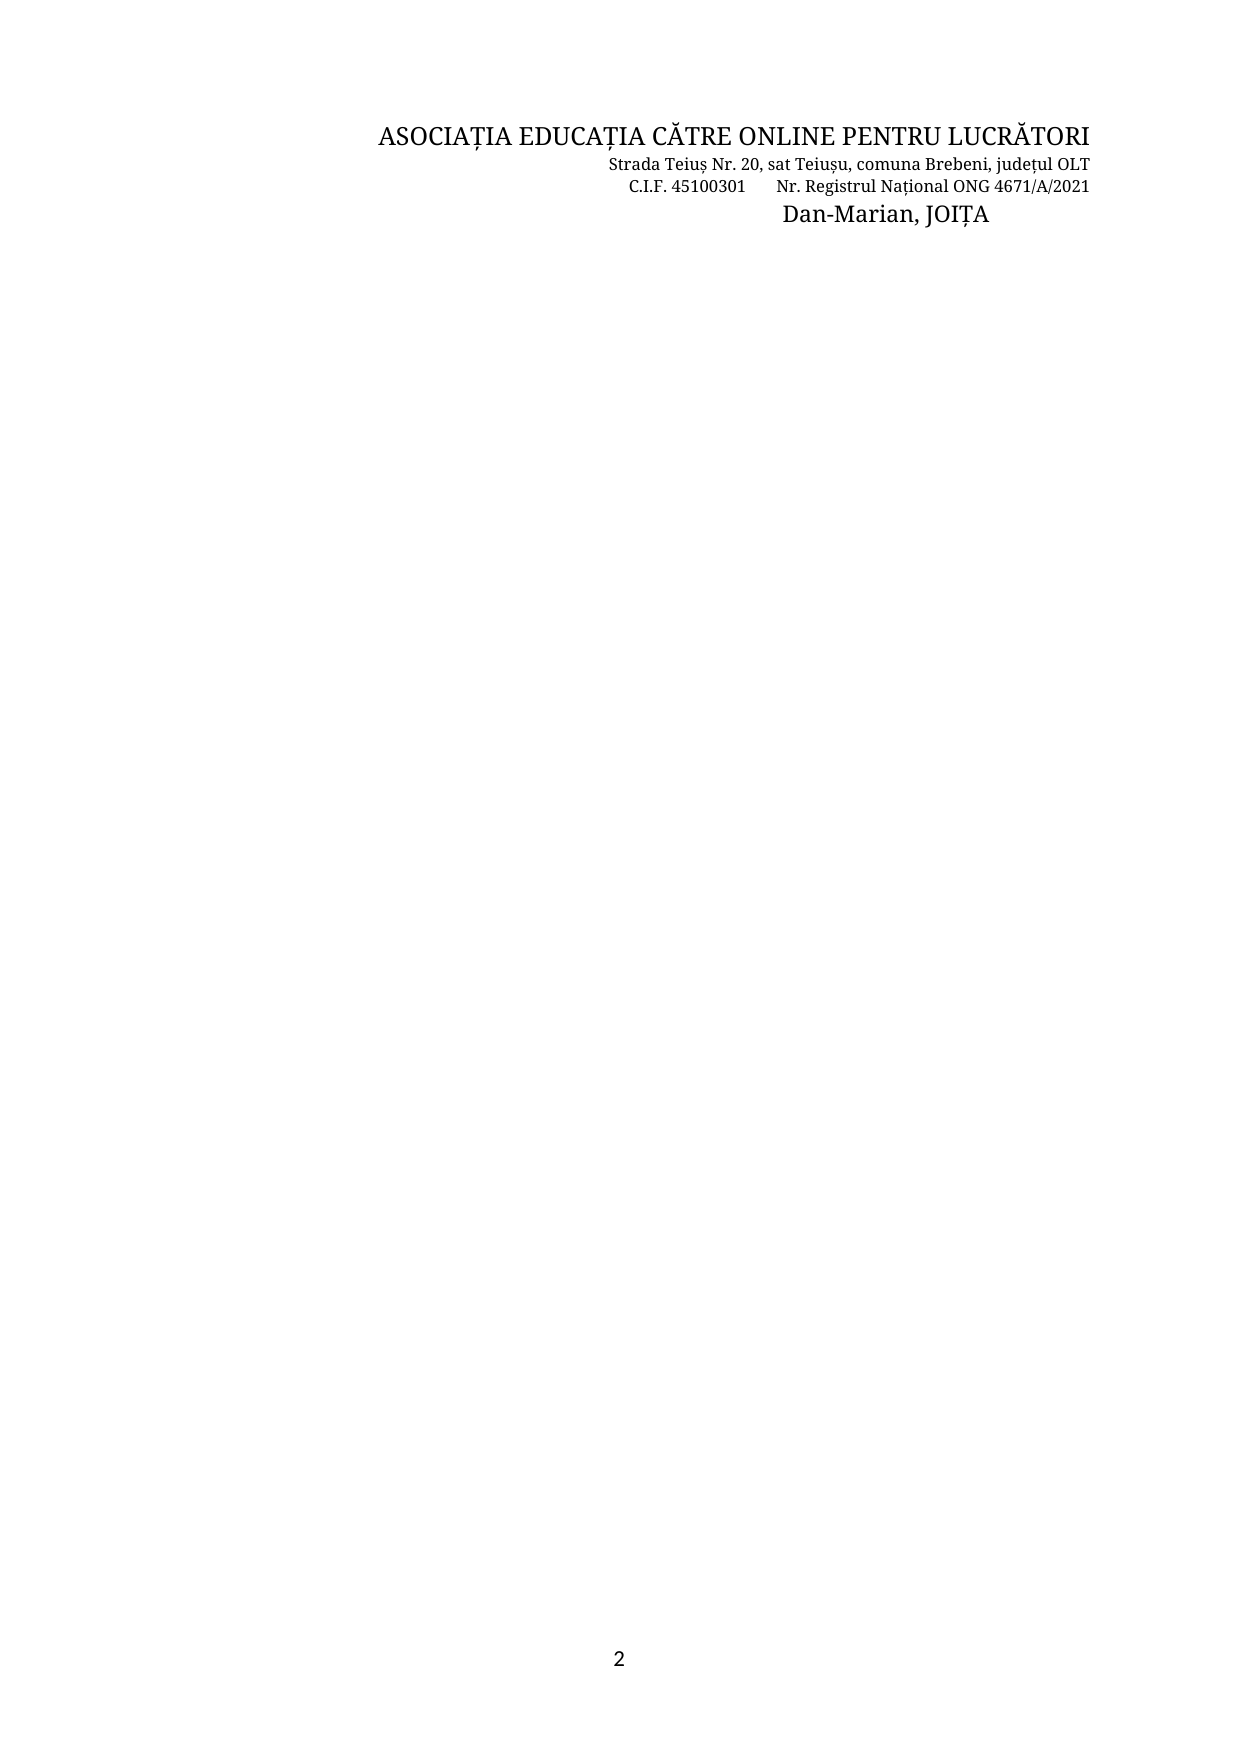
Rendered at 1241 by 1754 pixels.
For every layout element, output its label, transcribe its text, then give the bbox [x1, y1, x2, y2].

text Dan-Marian, JOIȚA . [150, 198, 1090, 229]
